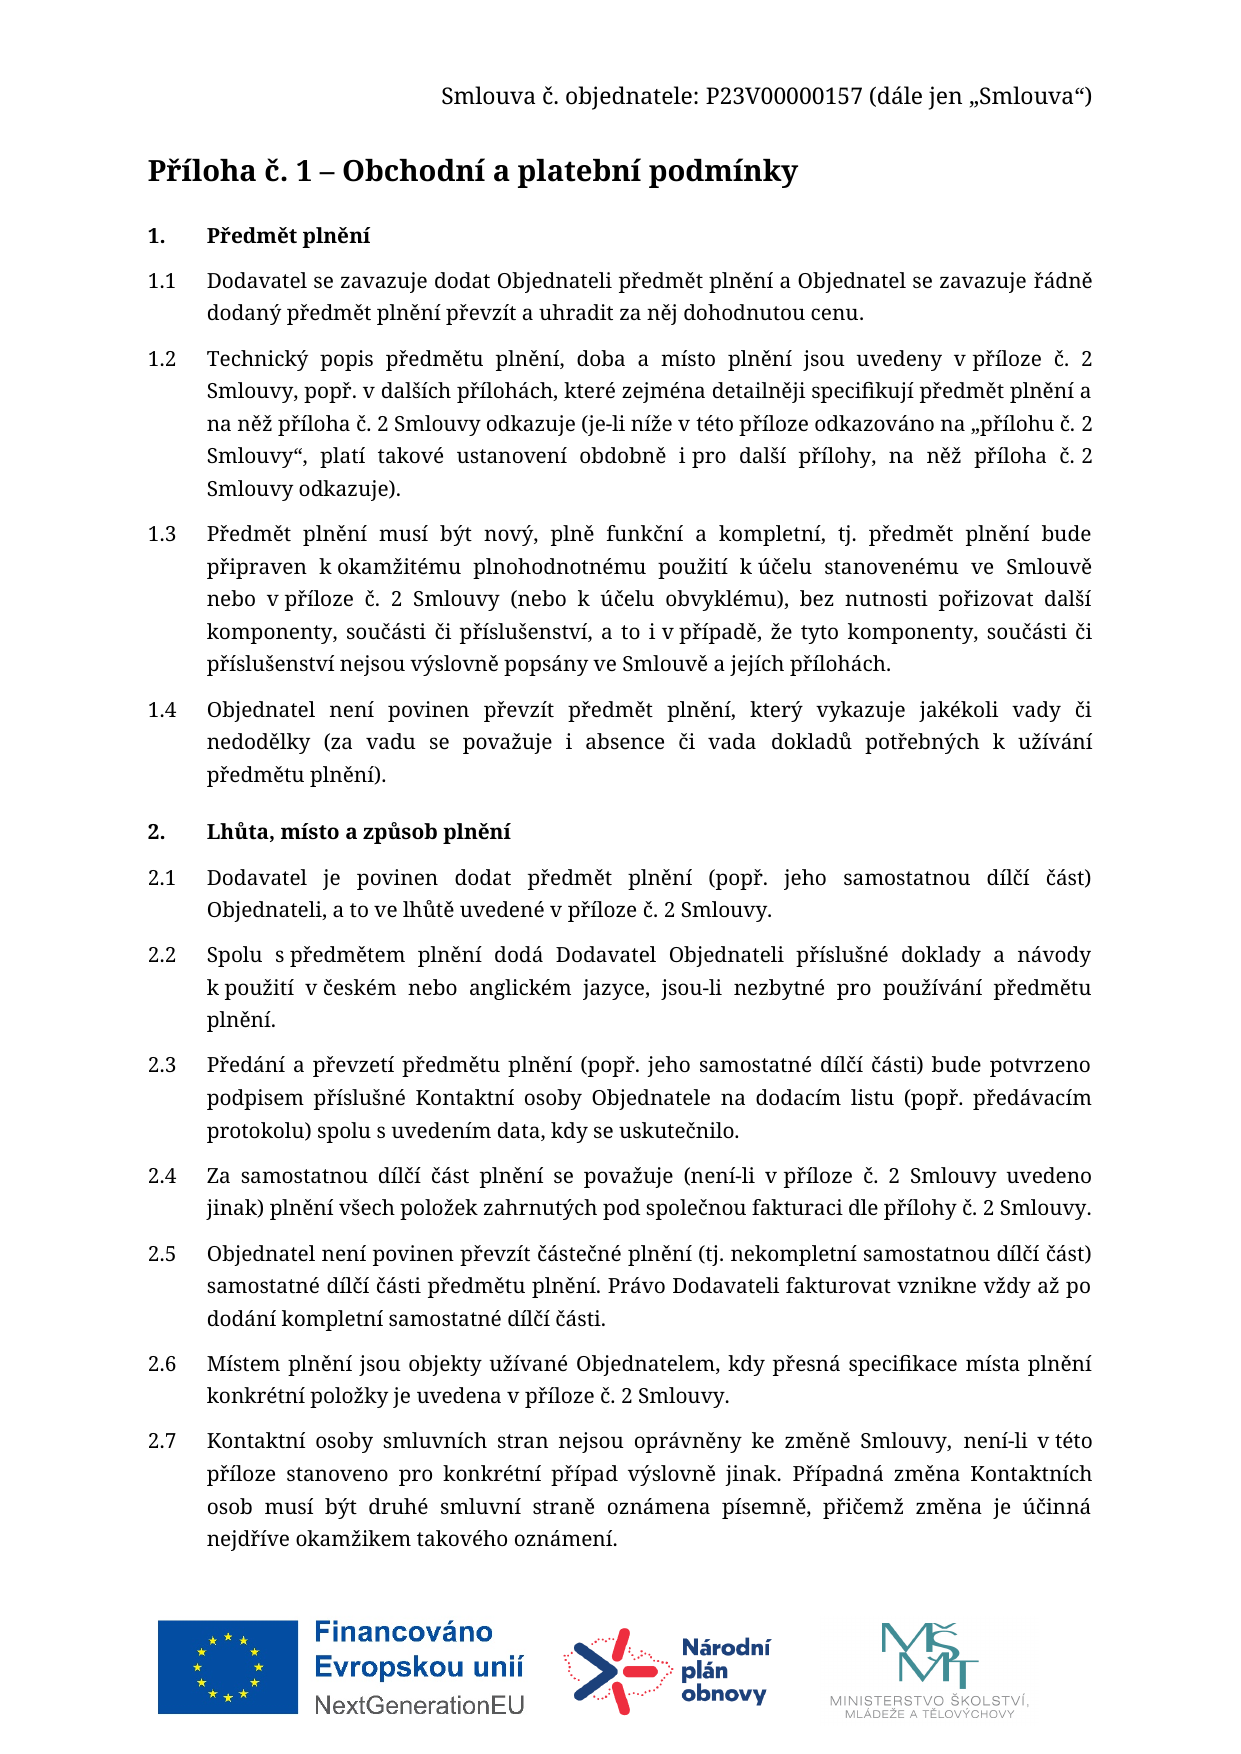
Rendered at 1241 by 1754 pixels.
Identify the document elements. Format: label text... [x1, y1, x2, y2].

list Spolu s předmětem plnění dodá Dodavatel Objednateli příslušné doklady a návody k použití v českém nebo anglickém jazyce, jsou-li nezbytné pro používání předmětu plnění. [148, 940, 1093, 1034]
list Předmět plnění [148, 221, 1093, 249]
text Příloha č. 1 – Obchodní a platební podmínky [148, 150, 1093, 190]
list Předání a převzetí předmětu plnění (popř. jeho samostatné dílčí části) bude potvrzeno podpisem příslušné Kontaktní osoby Objednatele na dodacím listu (popř. předávacím protokolu) spolu s uvedením data, kdy se uskutečnilo. [148, 1051, 1093, 1144]
picture [147, 1605, 789, 1726]
list Za samostatnou dílčí část plnění se považuje (není-li v příloze č. 2 Smlouvy uvedeno jinak) plnění všech položek zahrnutých pod společnou fakturaci dle přílohy č. 2 Smlouvy. [148, 1161, 1093, 1222]
list Místem plnění jsou objekty užívané Objednatelem, kdy přesná specifikace místa plnění konkrétní položky je uvedena v příloze č. 2 Smlouvy. [148, 1349, 1093, 1410]
list Předmět plnění musí být nový, plně funkční a kompletní, tj. předmět plnění bude připraven k okamžitému plnohodnotnému použití k účelu stanovenému ve Smlouvě nebo v příloze č. 2 Smlouvy (nebo k účelu obvyklému), bez nutnosti pořizovat další komponenty, součásti či příslušenství, a to i v případě, že tyto komponenty, součásti či příslušenství nejsou výslovně popsány ve Smlouvě a jejích přílohách. [148, 519, 1093, 678]
list Dodavatel se zavazuje dodat Objednateli předmět plnění a Objednatel se zavazuje řádně dodaný předmět plnění převzít a uhradit za něj dohodnutou cenu. [148, 266, 1093, 327]
picture [820, 1616, 1039, 1726]
list Kontaktní osoby smluvních stran nejsou oprávněny ke změně Smlouvy, není-li v této příloze stanoveno pro konkrétní případ výslovně jinak. Případná změna Kontaktních osob musí být druhé smluvní straně oznámena písemně, přičemž změna je účinná nejdříve okamžikem takového oznámení. [148, 1427, 1093, 1553]
list Lhůta, místo a způsob plnění [148, 817, 1093, 846]
list Technický popis předmětu plnění, doba a místo plnění jsou uvedeny v příloze č. 2 Smlouvy, popř. v dalších přílohách, které zejména detailněji specifikují předmět plnění a na něž příloha č. 2 Smlouvy odkazuje (je-li níže v této příloze odkazováno na „přílohu č. 2 Smlouvy“, platí takové ustanovení obdobně i pro další přílohy, na něž příloha č. 2 Smlouvy odkazuje). [148, 344, 1093, 502]
list Objednatel není povinen převzít částečné plnění (tj. nekompletní samostatnou dílčí část) samostatné dílčí části předmětu plnění. Právo Dodavateli fakturovat vznikne vždy až po dodání kompletní samostatné dílčí části. [148, 1239, 1093, 1332]
list Objednatel není povinen převzít předmět plnění, který vykazuje jakékoli vady či nedodělky (za vadu se považuje i absence či vada dokladů potřebných k užívání předmětu plnění). [148, 695, 1093, 788]
list Dodavatel je povinen dodat předmět plnění (popř. jeho samostatnou dílčí část) Objednateli, a to ve lhůtě uvedené v příloze č. 2 Smlouvy. [148, 863, 1093, 924]
